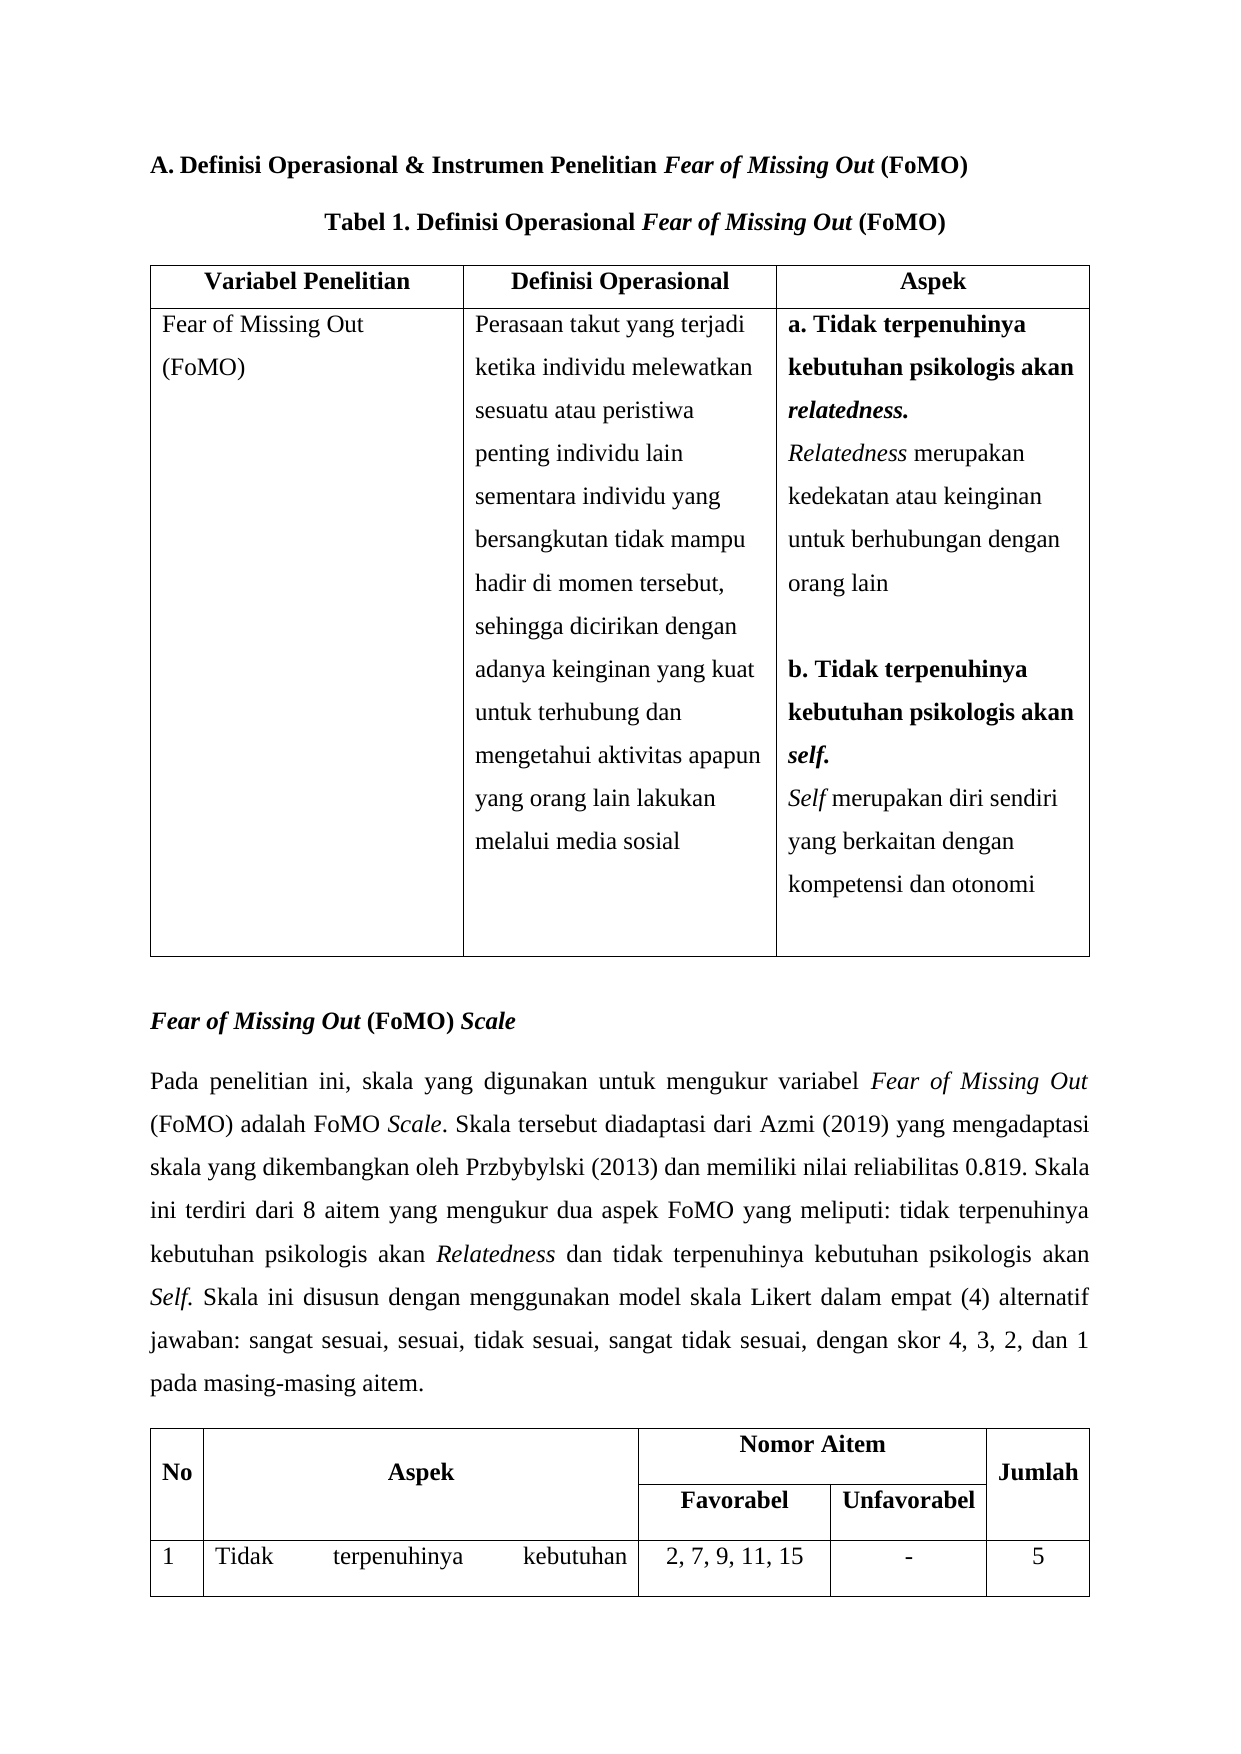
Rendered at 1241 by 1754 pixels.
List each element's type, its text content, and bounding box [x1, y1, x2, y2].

text Pada penelitian ini, skala yang digunakan untuk mengukur variabel Fear of Missing Out (FoMO) adalah FoMO Scale. Skala tersebut diadaptasi dari Azmi (2019) yang mengadaptasi skala yang dikembangkan oleh Przbybylski (2013) dan memiliki nilai reliabilitas 0.819. Skala ini terdiri dari 8 aitem yang mengukur dua aspek FoMO yang meliputi: tidak terpenuhinya kebutuhan psikologis akan Relatedness dan tidak terpenuhinya kebutuhan psikologis akan Self. Skala ini disusun dengan menggunakan model skala Likert dalam empat (4) alternatif jawaban: sangat sesuai, sesuai, tidak sesuai, sangat tidak sesuai, dengan skor 4, 3, 2, dan 1 pada masing-masing aitem. [150, 1066, 1090, 1397]
table_header Aspek [204, 1429, 638, 1540]
table_cell a. Tidak terpenuhinya kebutuhan psikologis akan relatedness. Relatedness merupakan kedekatan atau keinginan untuk berhubungan dengan orang lain b. Tidak terpenuhinya kebutuhan psikologis akan self. Self merupakan diri sendiri yang berkaitan dengan kompetensi dan otonomi [777, 309, 1089, 956]
table_header No [151, 1429, 203, 1540]
list Tabel 1. Definisi Operasional Fear of Missing Out (FoMO) [179, 207, 1090, 236]
table_cell 5 [987, 1541, 1089, 1596]
table_header Jumlah [987, 1429, 1089, 1540]
table_header Nomor Aitem [639, 1429, 986, 1484]
table_cell Unfavorabel [831, 1485, 986, 1540]
table_header Variabel Penelitian [151, 266, 463, 308]
table_header Definisi Operasional [464, 266, 776, 308]
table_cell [204, 1541, 638, 1596]
table_cell 2, 7, 9, 11, 15 [639, 1541, 830, 1596]
table_cell - [831, 1541, 986, 1596]
table_cell Perasaan takut yang terjadi ketika individu melewatkan sesuatu atau peristiwa penting individu lain sementara individu yang bersangkutan tidak mampu hadir di momen tersebut, sehingga dicirikan dengan adanya keinginan yang kuat untuk terhubung dan mengetahui aktivitas apapun yang orang lain lakukan melalui media sosial [464, 309, 776, 956]
list Definisi Operasional & Instrumen Penelitian Fear of Missing Out (FoMO) [150, 150, 1090, 179]
table_cell 1 [151, 1541, 203, 1596]
table_header Aspek [777, 266, 1089, 308]
table_cell Fear of Missing Out (FoMO) [151, 309, 463, 956]
table_cell Favorabel [639, 1485, 830, 1540]
text Fear of Missing Out (FoMO) Scale [150, 1006, 1090, 1035]
